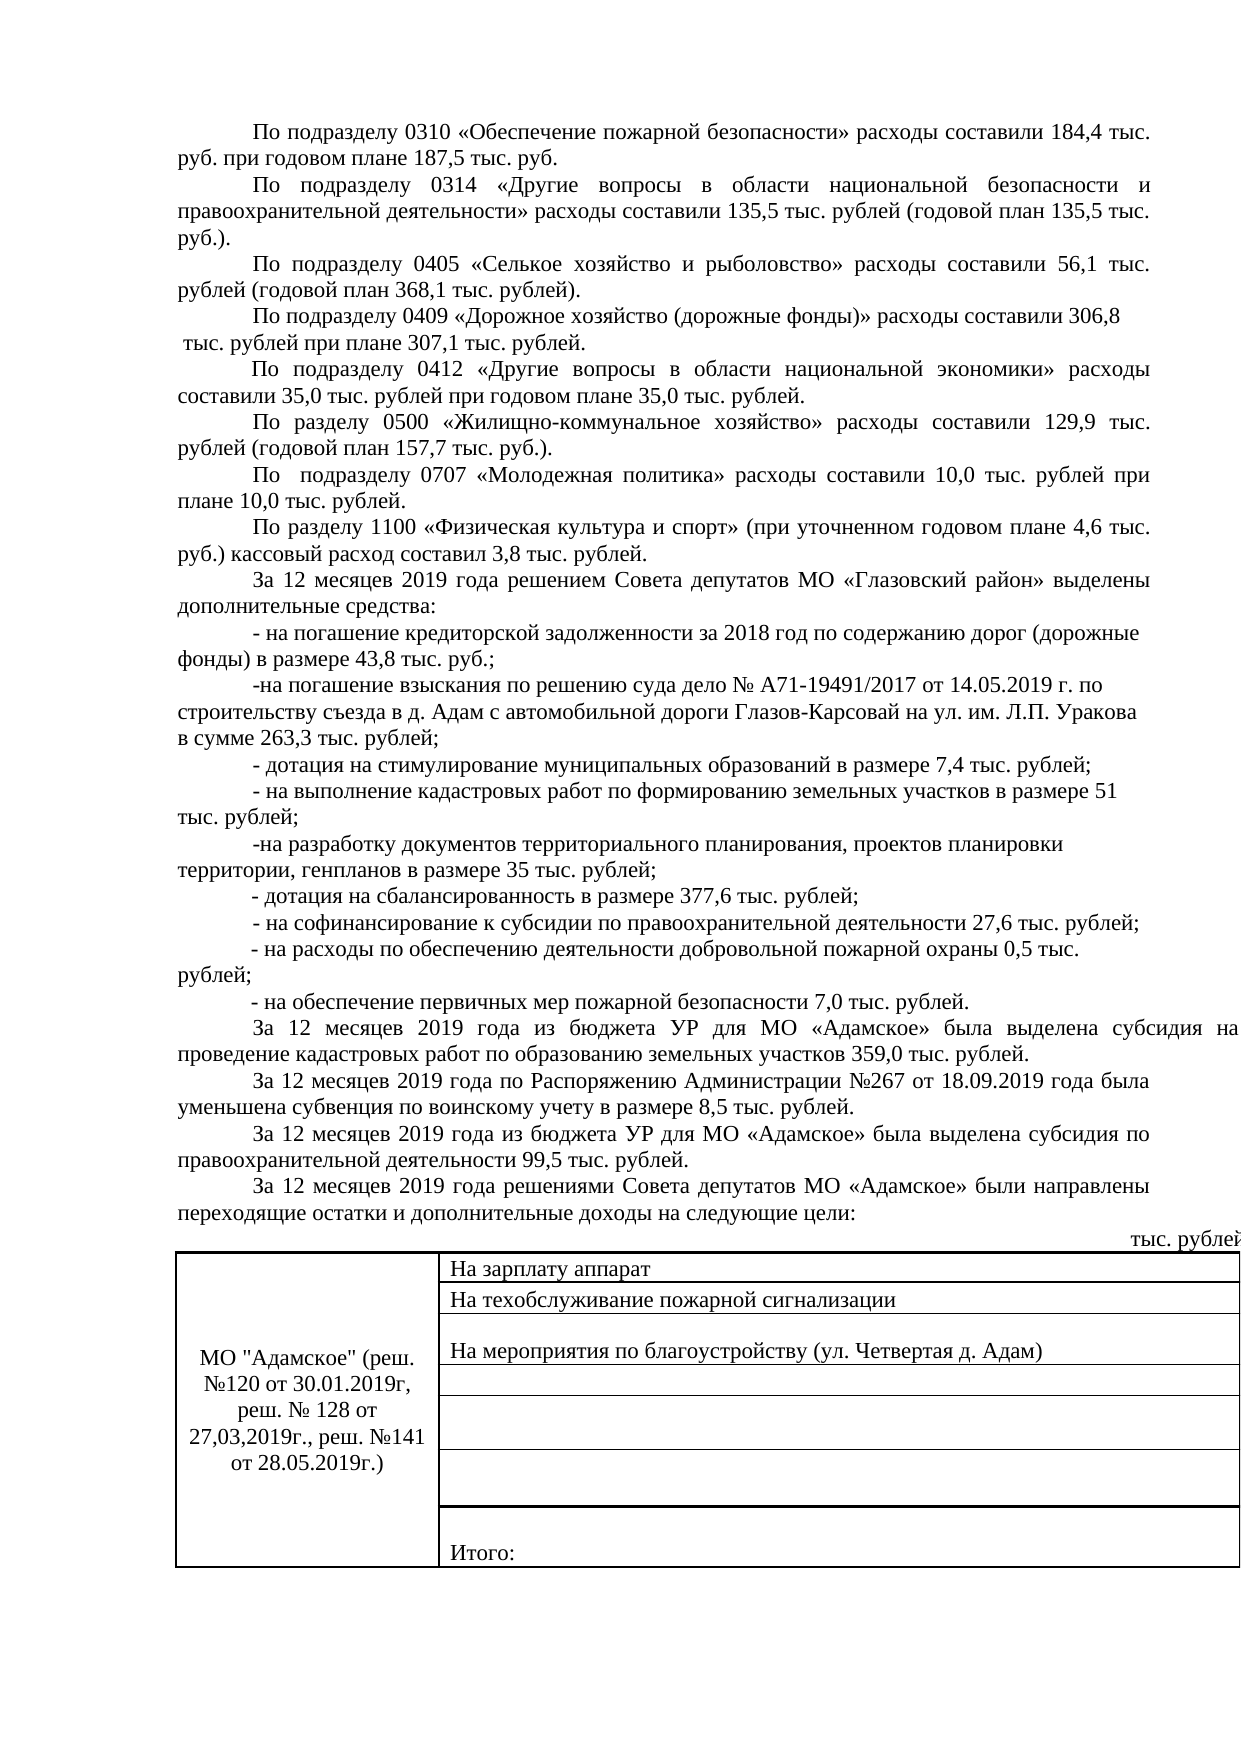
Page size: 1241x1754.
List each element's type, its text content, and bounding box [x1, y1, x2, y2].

text За 12 месяцев 2019 года решением Совета депутатов МО «Глазовский район» выделены дополнительные средства: [177, 566, 1152, 619]
table_cell Итого: [440, 1508, 1239, 1566]
text - дотация на сбалансированность в размере 377,6 тыс. рублей; [177, 882, 1152, 909]
text По разделу 1100 «Физическая культура и спорт» (при уточненном годовом плане 4,6 тыс. руб.) кассовый расход составил 3,8 тыс. рублей. [177, 513, 1152, 566]
text - дотация на стимулирование муниципальных образований в размере 7,4 тыс. рублей; [177, 751, 1152, 777]
text За 12 месяцев 2019 года из бюджета УР для МО «Адамское» была выделена субсидия на проведение кадастровых работ по образованию земельных участков 359,0 тыс. рублей. [177, 1014, 1240, 1067]
table_cell [440, 1365, 1239, 1395]
table_header МО "Адамское" (реш.№120 от 30.01.2019г, реш. № 128 от 27,03,2019г., реш. №141 от 28.05.2019г.) [177, 1254, 438, 1566]
table_cell [440, 1396, 1239, 1449]
text По разделу 0500 «Жилищно-коммунальное хозяйство» расходы составили 129,9 тыс. рублей (годовой план 157,7 тыс. руб.). [177, 408, 1152, 461]
text За 12 месяцев 2019 года из бюджета УР для МО «Адамское» была выделена субсидия по правоохранительной деятельности 99,5 тыс. рублей. [177, 1119, 1152, 1172]
text По подразделу 0412 «Другие вопросы в области национальной экономики» расходы составили 35,0 тыс. рублей при годовом плане 35,0 тыс. рублей. [177, 355, 1152, 408]
text тыс. рублей при плане 307,1 тыс. рублей. [177, 329, 1152, 355]
text По подразделу 0707 «Молодежная политика» расходы составили 10,0 тыс. рублей при плане 10,0 тыс. рублей. [177, 461, 1152, 513]
table_header На зарплату аппарат [440, 1254, 1239, 1281]
text За 12 месяцев 2019 года по Распоряжению Администрации №267 от 18.09.2019 года была уменьшена субвенция по воинскому учету в размере 8,5 тыс. рублей. [177, 1067, 1152, 1119]
text - на расходы по обеспечению деятельности добровольной пожарной охраны 0,5 тыс. рублей; [177, 935, 1152, 988]
table_cell На мероприятия по благоустройству (ул. Четвертая д. Адам) [440, 1314, 1239, 1363]
text По подразделу 0314 «Другие вопросы в области национальной безопасности и правоохранительной деятельности» расходы составили 135,5 тыс. рублей (годовой план 135,5 тыс. руб.). [177, 171, 1152, 250]
text тыс. рублей [177, 1225, 1152, 1251]
text По подразделу 0409 «Дорожное хозяйство (дорожные фонды)» расходы составили 306,8 [177, 303, 1152, 329]
table_cell На техобслуживание пожарной сигнализации [440, 1283, 1239, 1313]
text - на обеспечение первичных мер пожарной безопасности 7,0 тыс. рублей. [177, 988, 1152, 1014]
text - на погашение кредиторской задолженности за 2018 год по содержанию дорог (дорожные фонды) в размере 43,8 тыс. руб.; [177, 619, 1152, 672]
text -на погашение взыскания по решению суда дело № А71-19491/2017 от 14.05.2019 г. по строительству съезда в д. Адам с автомобильной дороги Глазов-Карсовай на ул. им. Л.П. Уракова в сумме 263,3 тыс. рублей; [177, 672, 1152, 751]
text - на софинансирование к субсидии по правоохранительной деятельности 27,6 тыс. рублей; [177, 909, 1152, 935]
text По подразделу 0310 «Обеспечение пожарной безопасности» расходы составили 184,4 тыс. руб. при годовом плане 187,5 тыс. руб. [177, 118, 1152, 171]
text -на разработку документов территориального планирования, проектов планировки территории, генпланов в размере 35 тыс. рублей; [177, 830, 1152, 882]
text За 12 месяцев 2019 года решениями Совета депутатов МО «Адамское» были направлены переходящие остатки и дополнительные доходы на следующие цели: [177, 1172, 1152, 1225]
text По подразделу 0405 «Селькое хозяйство и рыболовство» расходы составили 56,1 тыс. рублей (годовой план 368,1 тыс. рублей). [177, 250, 1152, 303]
table_cell [440, 1450, 1239, 1505]
text - на выполнение кадастровых работ по формированию земельных участков в размере 51 тыс. рублей; [177, 777, 1152, 830]
